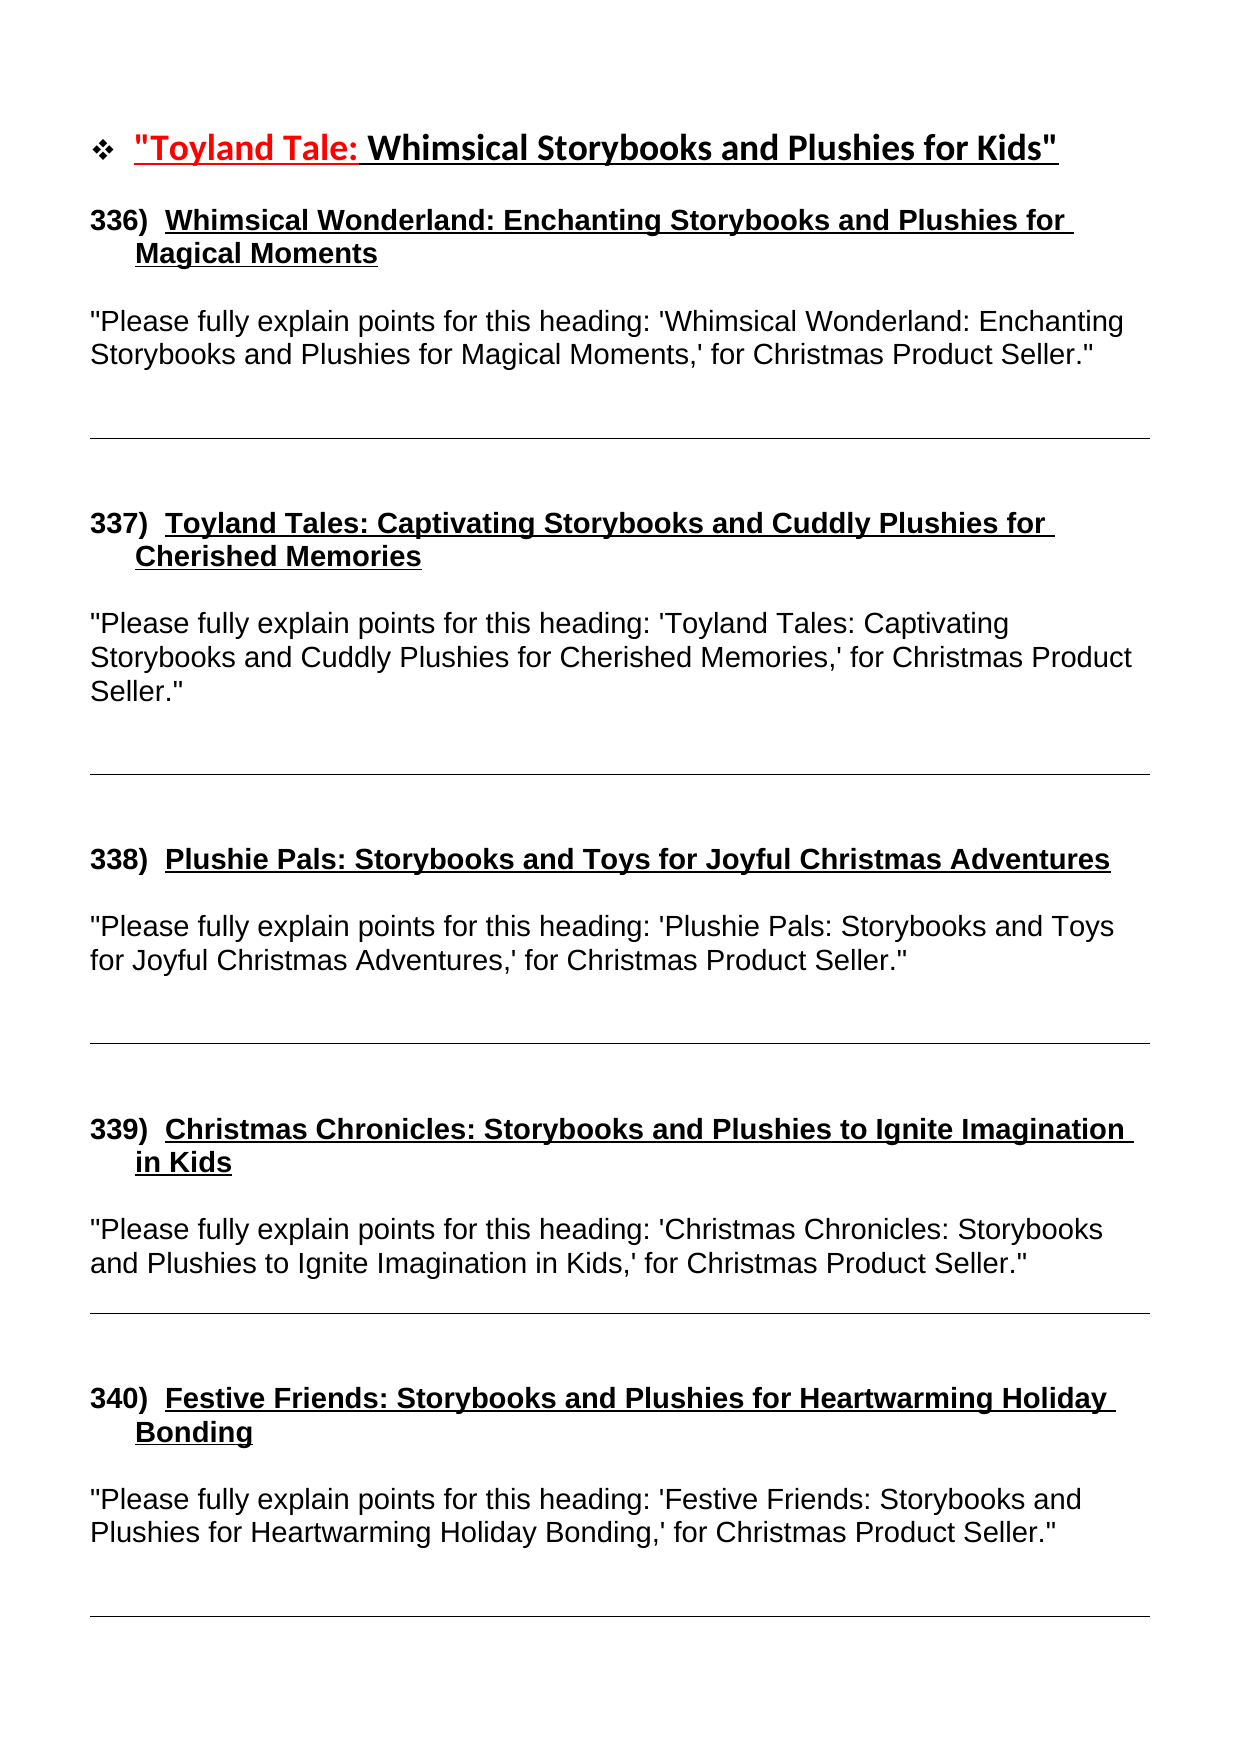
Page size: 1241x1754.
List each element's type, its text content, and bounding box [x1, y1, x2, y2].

list "Please fully explain points for this heading: 'Christmas Chronicles: Storybooks and Plushies to Ignite Imagination in Kids,' for Christmas Product Seller." [90, 1212, 1150, 1279]
list "Toyland Tale: Whimsical Storybooks and Plushies for Kids" [90, 123, 1150, 169]
list "Please fully explain points for this heading: 'Toyland Tales: Captivating Storybooks and Cuddly Plushies for Cherished Memories,' for Christmas Product Seller." [90, 606, 1150, 707]
list Whimsical Wonderland: Enchanting Storybooks and Plushies for Magical Moments [90, 203, 1150, 270]
list "Please fully explain points for this heading: 'Festive Friends: Storybooks and Plushies for Heartwarming Holiday Bonding,' for Christmas Product Seller." [90, 1482, 1150, 1549]
list Festive Friends: Storybooks and Plushies for Heartwarming Holiday Bonding [90, 1381, 1150, 1448]
list Toyland Tales: Captivating Storybooks and Cuddly Plushies for Cherished Memories [90, 506, 1150, 573]
list Christmas Chronicles: Storybooks and Plushies to Ignite Imagination in Kids [90, 1112, 1150, 1179]
list "Please fully explain points for this heading: 'Whimsical Wonderland: Enchanting Storybooks and Plushies for Magical Moments,' for Christmas Product Seller." [90, 303, 1150, 371]
list Plushie Pals: Storybooks and Toys for Joyful Christmas Adventures [90, 842, 1150, 876]
list "Please fully explain points for this heading: 'Plushie Pals: Storybooks and Toys for Joyful Christmas Adventures,' for Christmas Product Seller." [90, 909, 1150, 976]
